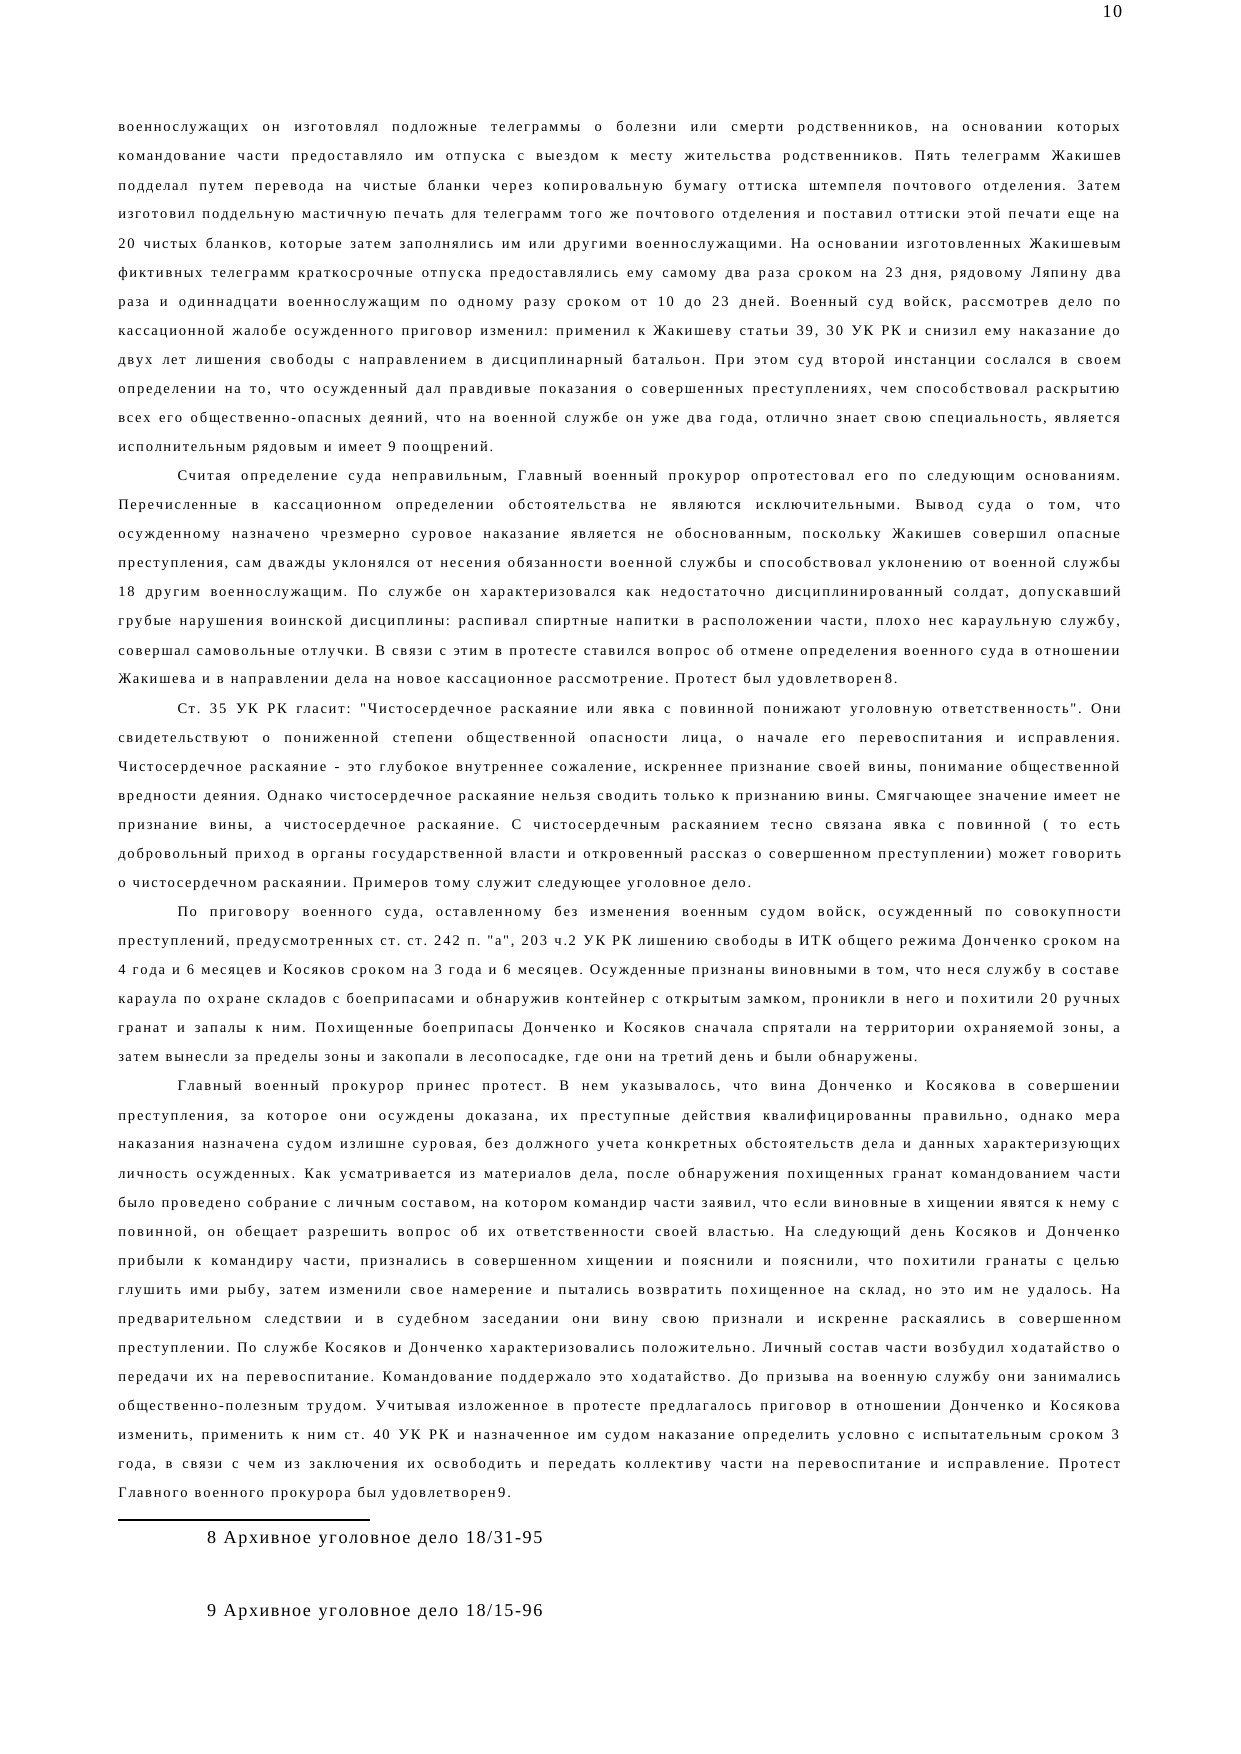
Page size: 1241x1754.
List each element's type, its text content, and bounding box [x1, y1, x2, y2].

text По приговору военного суда, оставленному без изменения военным судом войск, осужденный по совокупности преступлений, предусмотренных ст. ст. 242 п. "а", 203 ч.2 УК РК лишению свободы в ИТК общего режима Донченко сроком на 4 года и 6 месяцев и Косяков сроком на 3 года и 6 месяцев. Осужденные признаны виновными в том, что неся службу в составе караула по охране складов с боеприпасами и обнаружив контейнер с открытым замком, проникли в него и похитили 20 ручных гранат и запалы к ним. Похищенные боеприпасы Донченко и Косяков сначала спрятали на территории охраняемой зоны, а затем вынесли за пределы зоны и закопали в лесопосадке, где они на третий день и были обнаружены. [118, 903, 1122, 1077]
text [118, 118, 1122, 467]
text Главный военный прокурор принес протест. В нем указывалось, что вина Донченко и Косякова в совершении преступления, за которое они осуждены доказана, их преступные действия квалифицированны правильно, однако мера наказания назначена судом излишне суровая, без должного учета конкретных обстоятельств дела и данных характеризующих личность осужденных. Как усматривается из материалов дела, после обнаружения похищенных гранат командованием части было проведено собрание с личным составом, на котором командир части заявил, что если виновные в хищении явятся к нему с повинной, он обещает разрешить вопрос об их ответственности своей властью. На следующий день Косяков и Донченко прибыли к командиру части, признались в совершенном хищении и пояснили и пояснили, что похитили гранаты с целью глушить ими рыбу, затем изменили свое намерение и пытались возвратить похищенное на склад, но это им не удалось. На предварительном следствии и в судебном заседании они вину свою признали и искренне раскаялись в совершенном преступлении. По службе Косяков и Донченко характеризовались положительно. Личный состав части возбудил ходатайство о передачи их на перевоспитание. Командование поддержало это ходатайство. До призыва на военную службу они занимались общественно-полезным трудом. Учитывая изложенное в протесте предлагалось приговор в отношении Донченко и Косякова изменить, применить к ним ст. 40 УК РК и назначенное им судом наказание определить условно с испытательным сроком 3 года, в связи с чем из заключения их освободить и передать коллективу части на перевоспитание и исправление. Протест Главного военного прокурора был удовлетворен. [118, 1077, 1122, 1513]
text Считая определение суда неправильным, Главный военный прокурор опротестовал его по следующим основаниям. Перечисленные в кассационном определении обстоятельства не являются исключительными. Вывод суда о том, что осужденному назначено чрезмерно суровое наказание является не обоснованным, поскольку Жакишев совершил опасные преступления, сам дважды уклонялся от несения обязанности военной службы и способствовал уклонению от военной службы 18 другим военнослужащим. По службе он характеризовался как недостаточно дисциплинированный солдат, допускавший грубые нарушения воинской дисциплины: распивал спиртные напитки в расположении части, плохо нес караульную службу, совершал самовольные отлучки. В связи с этим в протесте ставился вопрос об отмене определения военного суда в отношении Жакишева и в направлении дела на новое кассационное рассмотрение. Протест был удовлетворен. [118, 467, 1122, 699]
text Ст. 35 УК РК гласит: "Чистосердечное раскаяние или явка с повинной понижают уголовную ответственность". Они свидетельствуют о пониженной степени общественной опасности лица, о начале его перевоспитания и исправления. Чистосердечное раскаяние - это глубокое внутреннее сожаление, искреннее признание своей вины, понимание общественной вредности деяния. Однако чистосердечное раскаяние нельзя сводить только к признанию вины. Смягчающее значение имеет не признание вины, а чистосердечное раскаяние. С чистосердечным раскаянием тесно связана явка с повинной ( то есть добровольный приход в органы государственной власти и откровенный рассказ о совершенном преступлении) может говорить о чистосердечном раскаянии. Примеров тому служит следующее уголовное дело. [118, 699, 1122, 903]
